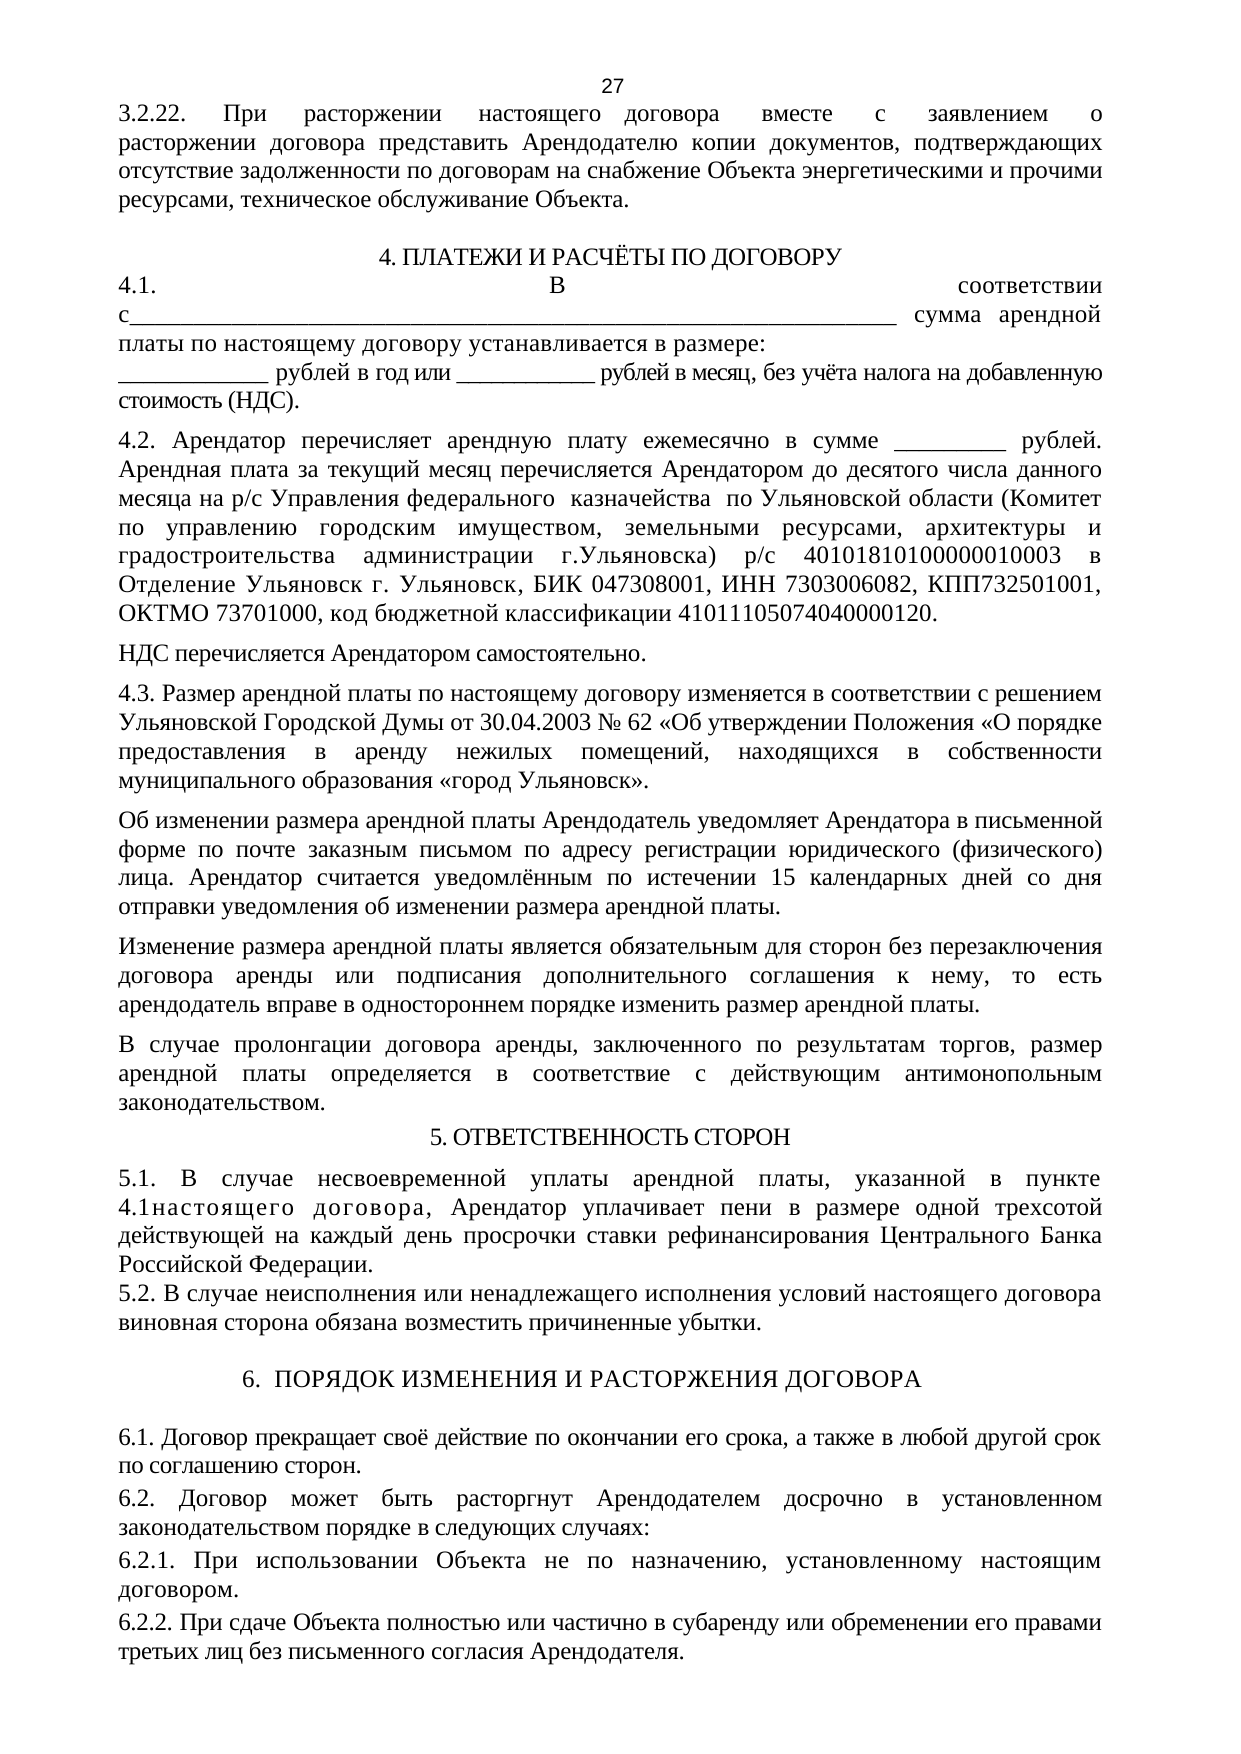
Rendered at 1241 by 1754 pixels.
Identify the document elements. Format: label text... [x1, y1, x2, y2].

text Изменение размера арендной платы является обязательным для сторон без перезаключения договора аренды или подписания дополнительного соглашения к нему, то есть арендодатель вправе в одностороннем порядке изменить размер арендной платы. [118, 931, 1103, 1018]
text 5.1. В случае несвоевременной уплаты арендной платы, указанной в пункте 4.1настоящего договора, Арендатор уплачивает пени в размере одной трехсотой действующей на каждый день просрочки ставки рефинансирования Центрального Банка Российской Федерации. [118, 1163, 1103, 1278]
text 6.2. Договор может быть расторгнут Арендодателем досрочно в установленном законодательством порядке в следующих случаях: [118, 1483, 1103, 1541]
text 4. ПЛАТЕЖИ И РАСЧЁТЫ ПО ДОГОВОРУ [118, 242, 1103, 270]
text 6.2.2. При сдаче Объекта полностью или частично в субаренду или обременении его правами третьих лиц без письменного согласия Арендодателя. [118, 1607, 1103, 1665]
text 4.1. В соответствии с____________________________________________________________ сумма арендной платы по настоящему договору устанавливается в размере: [118, 270, 1103, 357]
text 5.2. В случае неисполнения или ненадлежащего исполнения условий настоящего договора виновная сторона обязана возместить причиненные убытки. [118, 1278, 1103, 1336]
text 3.2.22. При расторжении настоящего договора вместе с заявлением о расторжении договора представить Арендодателю копии документов, подтверждающих отсутствие задолженности по договорам на снабжение Объекта энергетическими и прочими ресурсами, техническое обслуживание Объекта. [118, 98, 1103, 213]
text В случае пролонгации договора аренды, заключенного по результатам торгов, размер арендной платы определяется в соответствие с действующим антимонопольным законодательством. [118, 1029, 1103, 1115]
text Об изменении размера арендной платы Арендодатель уведомляет Арендатора в письменной форме по почте заказным письмом по адресу регистрации юридического (физического) лица. Арендатор считается уведомлённым по истечении 15 календарных дней со дня отправки уведомления об изменении размера арендной платы. [118, 805, 1103, 920]
text 6.1. Договор прекращает своё действие по окончании его срока, а также в любой другой срок по соглашению сторон. [118, 1422, 1103, 1479]
text 4.2. Арендатор перечисляет арендную плату ежемесячно в сумме _________ рублей. Арендная плата за текущий месяц перечисляется Арендатором до десятого числа данного месяца на р/с Управления федерального казначейства по Ульяновской области (Комитет по управлению городским имуществом, земельными ресурсами, архитектуры и градостроительства администрации г.Ульяновска) р/с 40101810100000010003 в Отделение Ульяновск г. Ульяновск, БИК 047308001, ИНН 7303006082, КПП732501001, ОКТМО 73701000, код бюджетной классификации 41011105074040000120. [118, 426, 1103, 627]
text ____________ рублей в год или ____________ рублей в месяц, без учёта налога на добавленную стоимость (НДС). [118, 357, 1103, 414]
text 5. ОТВЕТСТВЕННОСТЬ СТОРОН [118, 1122, 1103, 1151]
text 4.3. Размер арендной платы по настоящему договору изменяется в соответствии с решением Ульяновской Городской Думы от 30.04.2003 № 62 «Об утверждении Положения «О порядке предоставления в аренду нежилых помещений, находящихся в собственности муниципального образования «город Ульяновск». [118, 678, 1103, 793]
text 6. ПОРЯДОК ИЗМЕНЕНИЯ И РАСТОРЖЕНИЯ ДОГОВОРА [118, 1364, 1103, 1393]
text 6.2.1. При использовании Объекта не по назначению, установленному настоящим договором. [118, 1545, 1103, 1603]
text НДС перечисляется Арендатором самостоятельно. [118, 638, 1103, 667]
